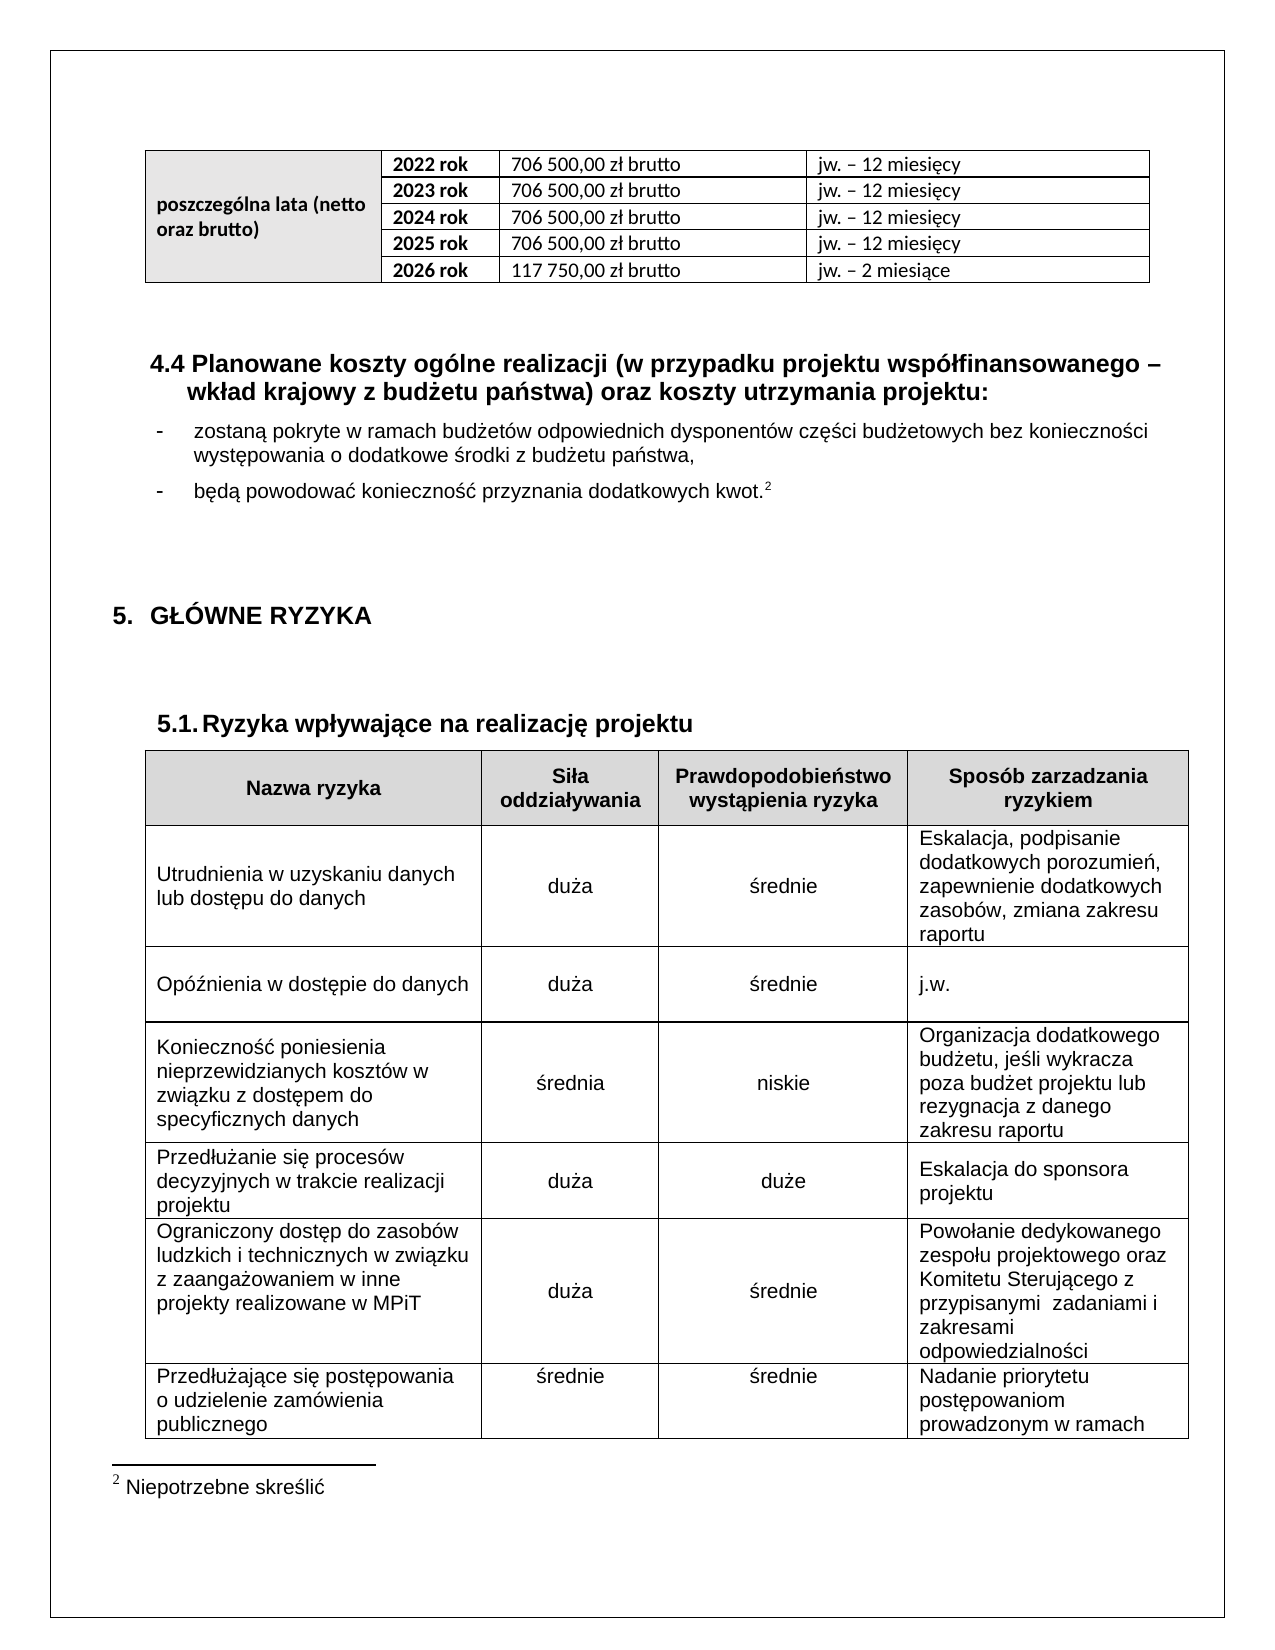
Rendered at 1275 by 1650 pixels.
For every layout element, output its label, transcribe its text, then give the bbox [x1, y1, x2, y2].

table_cell 2022 rok [382, 151, 499, 176]
table_header Siła oddziaływania [482, 751, 658, 825]
table_cell jw. – 12 miesięcy [807, 178, 1149, 203]
table_cell Organizacja dodatkowego budżetu, jeśli wykracza poza budżet projektu lub rezygnacja z danego zakresu raportu [908, 1023, 1188, 1142]
table_cell jw. – 12 miesięcy [807, 204, 1149, 229]
table_cell j.w. [908, 947, 1188, 1021]
table_cell 2025 rok [382, 230, 499, 256]
table_cell średnie [659, 826, 907, 946]
table_cell Eskalacja, podpisanie dodatkowych porozumień, zapewnienie dodatkowych zasobów, zmiana zakresu raportu [908, 826, 1188, 946]
table_cell Ograniczony dostęp do zasobów ludzkich i technicznych w związku z zaangażowaniem w inne projekty realizowane w MPiT [146, 1219, 481, 1362]
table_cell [146, 1364, 481, 1438]
table_cell 706 500,00 zł brutto [500, 230, 806, 256]
subtitle GŁÓWNE RYZYKA [112, 601, 1162, 630]
table_cell duża [482, 826, 658, 946]
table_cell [908, 1364, 1188, 1438]
subtitle zostaną pokryte w ramach budżetów odpowiednich dysponentów części budżetowych bez konieczności występowania o dodatkowe środki z budżetu państwa, [156, 418, 1162, 467]
table_cell 706 500,00 zł brutto [500, 178, 806, 203]
table_cell jw. – 2 miesiące [807, 257, 1149, 282]
table_header Sposób zarzadzania ryzykiem [908, 751, 1188, 825]
table_cell Przedłużanie się procesów decyzyjnych w trakcie realizacji projektu [146, 1143, 481, 1218]
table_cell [146, 151, 381, 282]
table_cell Eskalacja do sponsora projektu [908, 1143, 1188, 1218]
table_cell duże [659, 1143, 907, 1218]
table_cell 706 500,00 zł brutto [500, 151, 806, 176]
table_cell 706 500,00 zł brutto [500, 204, 806, 229]
table_cell Opóźnienia w dostępie do danych [146, 947, 481, 1021]
table_cell Konieczność poniesienia nieprzewidzianych kosztów w związku z dostępem do specyficznych danych [146, 1023, 481, 1142]
table_cell jw. – 12 miesięcy [807, 151, 1149, 176]
table_cell duża [482, 1219, 658, 1362]
table_cell niskie [659, 1023, 907, 1142]
table_cell średnie [659, 1364, 907, 1438]
table_cell 2023 rok [382, 178, 499, 203]
table_cell średnie [659, 1219, 907, 1362]
table_cell 2024 rok [382, 204, 499, 229]
table_cell 2026 rok [382, 257, 499, 282]
table_cell jw. – 12 miesięcy [807, 230, 1149, 256]
subtitle 4.4 Planowane koszty ogólne realizacji (w przypadku projektu współfinansowanego – wkład krajowy z budżetu państwa) oraz koszty utrzymania projektu: [150, 348, 1162, 406]
subtitle będą powodować konieczność przyznania dodatkowych kwot. [156, 479, 1162, 503]
table_cell średnie [659, 947, 907, 1021]
table_header Prawdopodobieństwo wystąpienia ryzyka [659, 751, 907, 825]
subtitle Ryzyka wpływające na realizację projektu [157, 708, 1162, 737]
table_cell średnia [482, 1023, 658, 1142]
table_cell duża [482, 947, 658, 1021]
table_cell 117 750,00 zł brutto [500, 257, 806, 282]
table_cell duża [482, 1143, 658, 1218]
table_cell średnie [482, 1364, 658, 1438]
table_cell Utrudnienia w uzyskaniu danych lub dostępu do danych [146, 826, 481, 946]
table_cell Powołanie dedykowanego zespołu projektowego oraz Komitetu Sterującego z przypisanymi zadaniami i zakresami odpowiedzialności [908, 1219, 1188, 1362]
table_header Nazwa ryzyka [146, 751, 481, 825]
